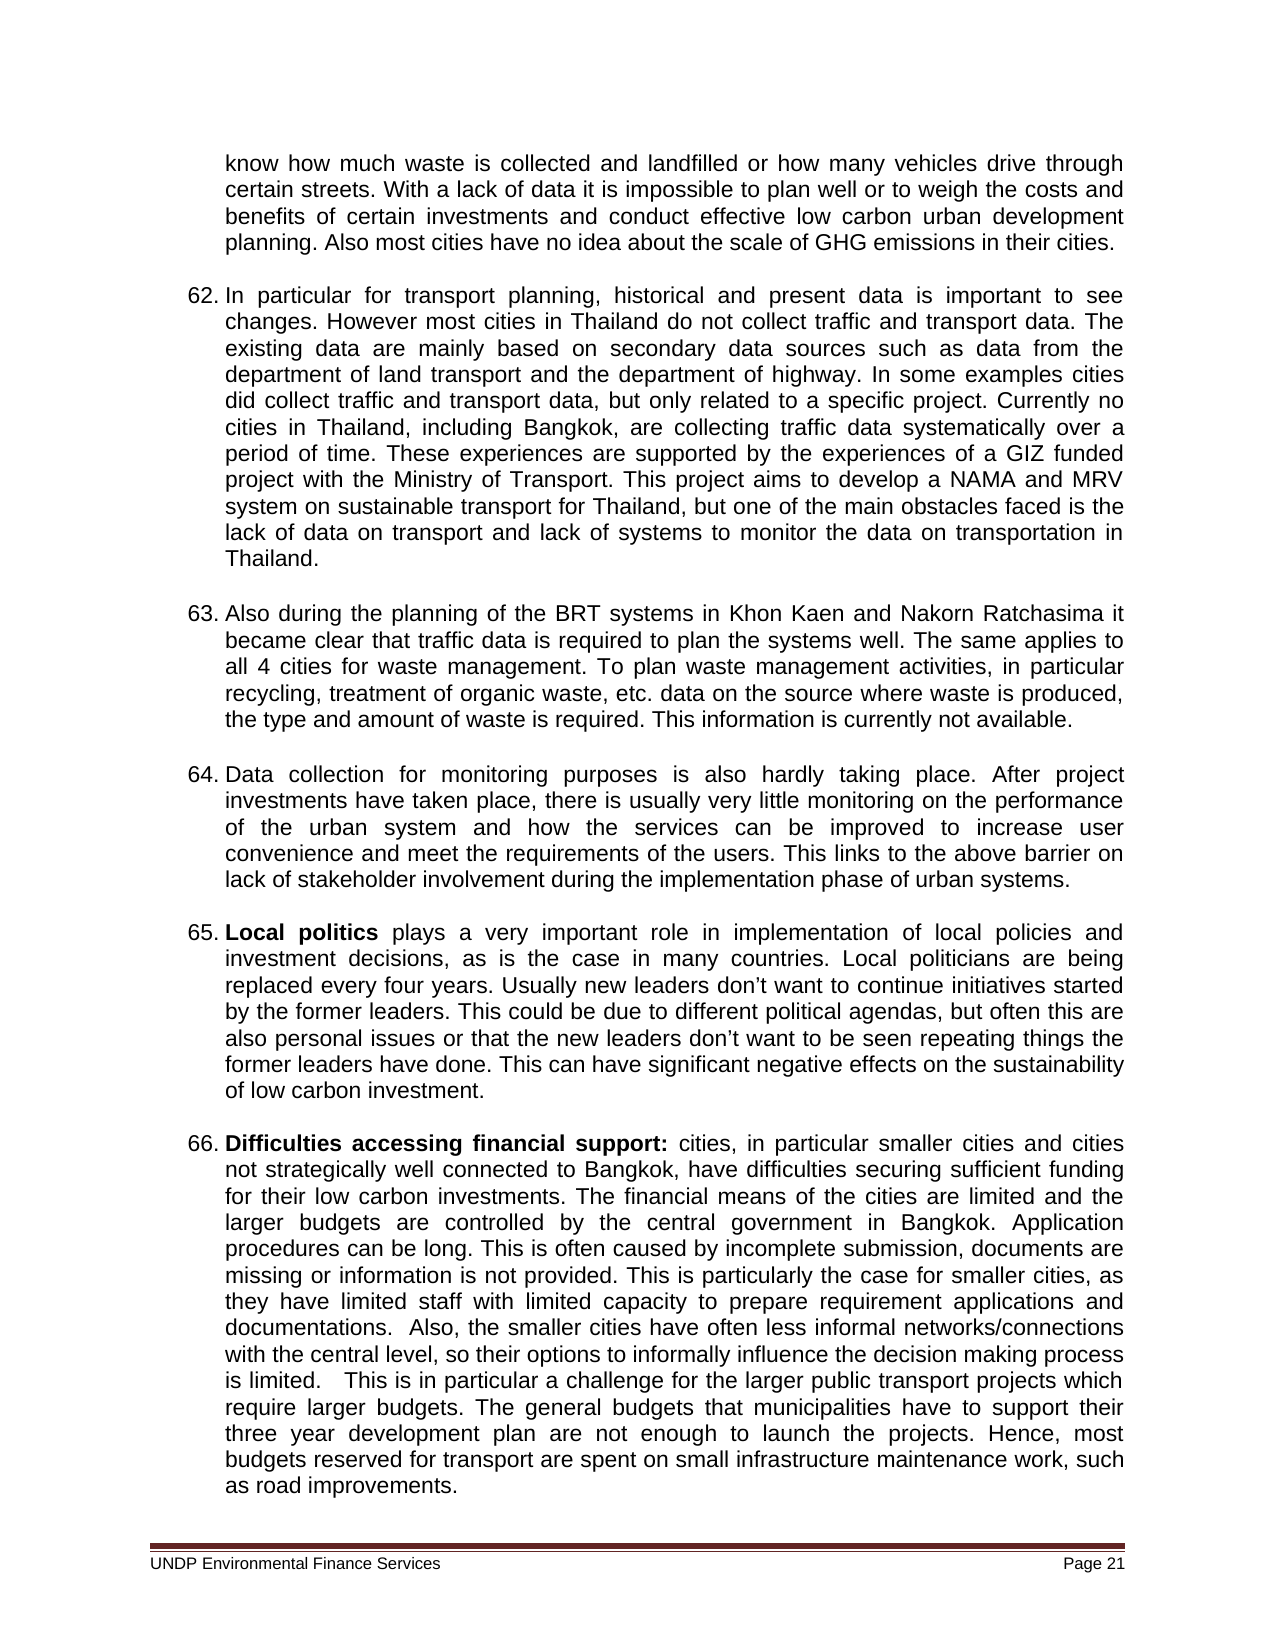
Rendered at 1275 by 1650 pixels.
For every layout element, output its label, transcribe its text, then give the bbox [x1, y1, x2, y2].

list In particular for transport planning, historical and present data is important to see changes. However most cities in Thailand do not collect traffic and transport data. The existing data are mainly based on secondary data sources such as data from the department of land transport and the department of highway. In some examples cities did collect traffic and transport data, but only related to a specific project. Currently no cities in Thailand, including Bangkok, are collecting traffic data systematically over a period of time. These experiences are supported by the experiences of a GIZ funded project with the Ministry of Transport. This project aims to develop a NAMA and MRV system on sustainable transport for Thailand, but one of the main obstacles faced is the lack of data on transport and lack of systems to monitor the data on transportation in Thailand. [187, 282, 1125, 572]
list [187, 150, 1125, 255]
list Difficulties accessing financial support: cities, in particular smaller cities and cities not strategically well connected to Bangkok, have difficulties securing sufficient funding for their low carbon investments. The financial means of the cities are limited and the larger budgets are controlled by the central government in Bangkok. Application procedures can be long. This is often caused by incomplete submission, documents are missing or information is not provided. This is particularly the case for smaller cities, as they have limited staff with limited capacity to prepare requirement applications and documentations. Also, the smaller cities have often less informal networks/connections with the central level, so their options to informally influence the decision making process is limited. This is in particular a challenge for the larger public transport projects which require larger budgets. The general budgets that municipalities have to support their three year development plan are not enough to launch the projects. Hence, most budgets reserved for transport are spent on small infrastructure maintenance work, such as road improvements. [187, 1130, 1125, 1499]
list Local politics plays a very important role in implementation of local policies and investment decisions, as is the case in many countries. Local politicians are being replaced every four years. Usually new leaders don’t want to continue initiatives started by the former leaders. This could be due to different political agendas, but often this are also personal issues or that the new leaders don’t want to be seen repeating things the former leaders have done. This can have significant negative effects on the sustainability of low carbon investment. [187, 919, 1125, 1103]
list Data collection for monitoring purposes is also hardly taking place. After project investments have taken place, there is usually very little monitoring on the performance of the urban system and how the services can be improved to increase user convenience and meet the requirements of the users. This links to the above barrier on lack of stakeholder involvement during the implementation phase of urban systems. [187, 761, 1125, 893]
list Also during the planning of the BRT systems in Khon Kaen and Nakorn Ratchasima it became clear that traffic data is required to plan the systems well. The same applies to all 4 cities for waste management. To plan waste management activities, in particular recycling, treatment of organic waste, etc. data on the source where waste is produced, the type and amount of waste is required. This information is currently not available. [187, 600, 1125, 732]
